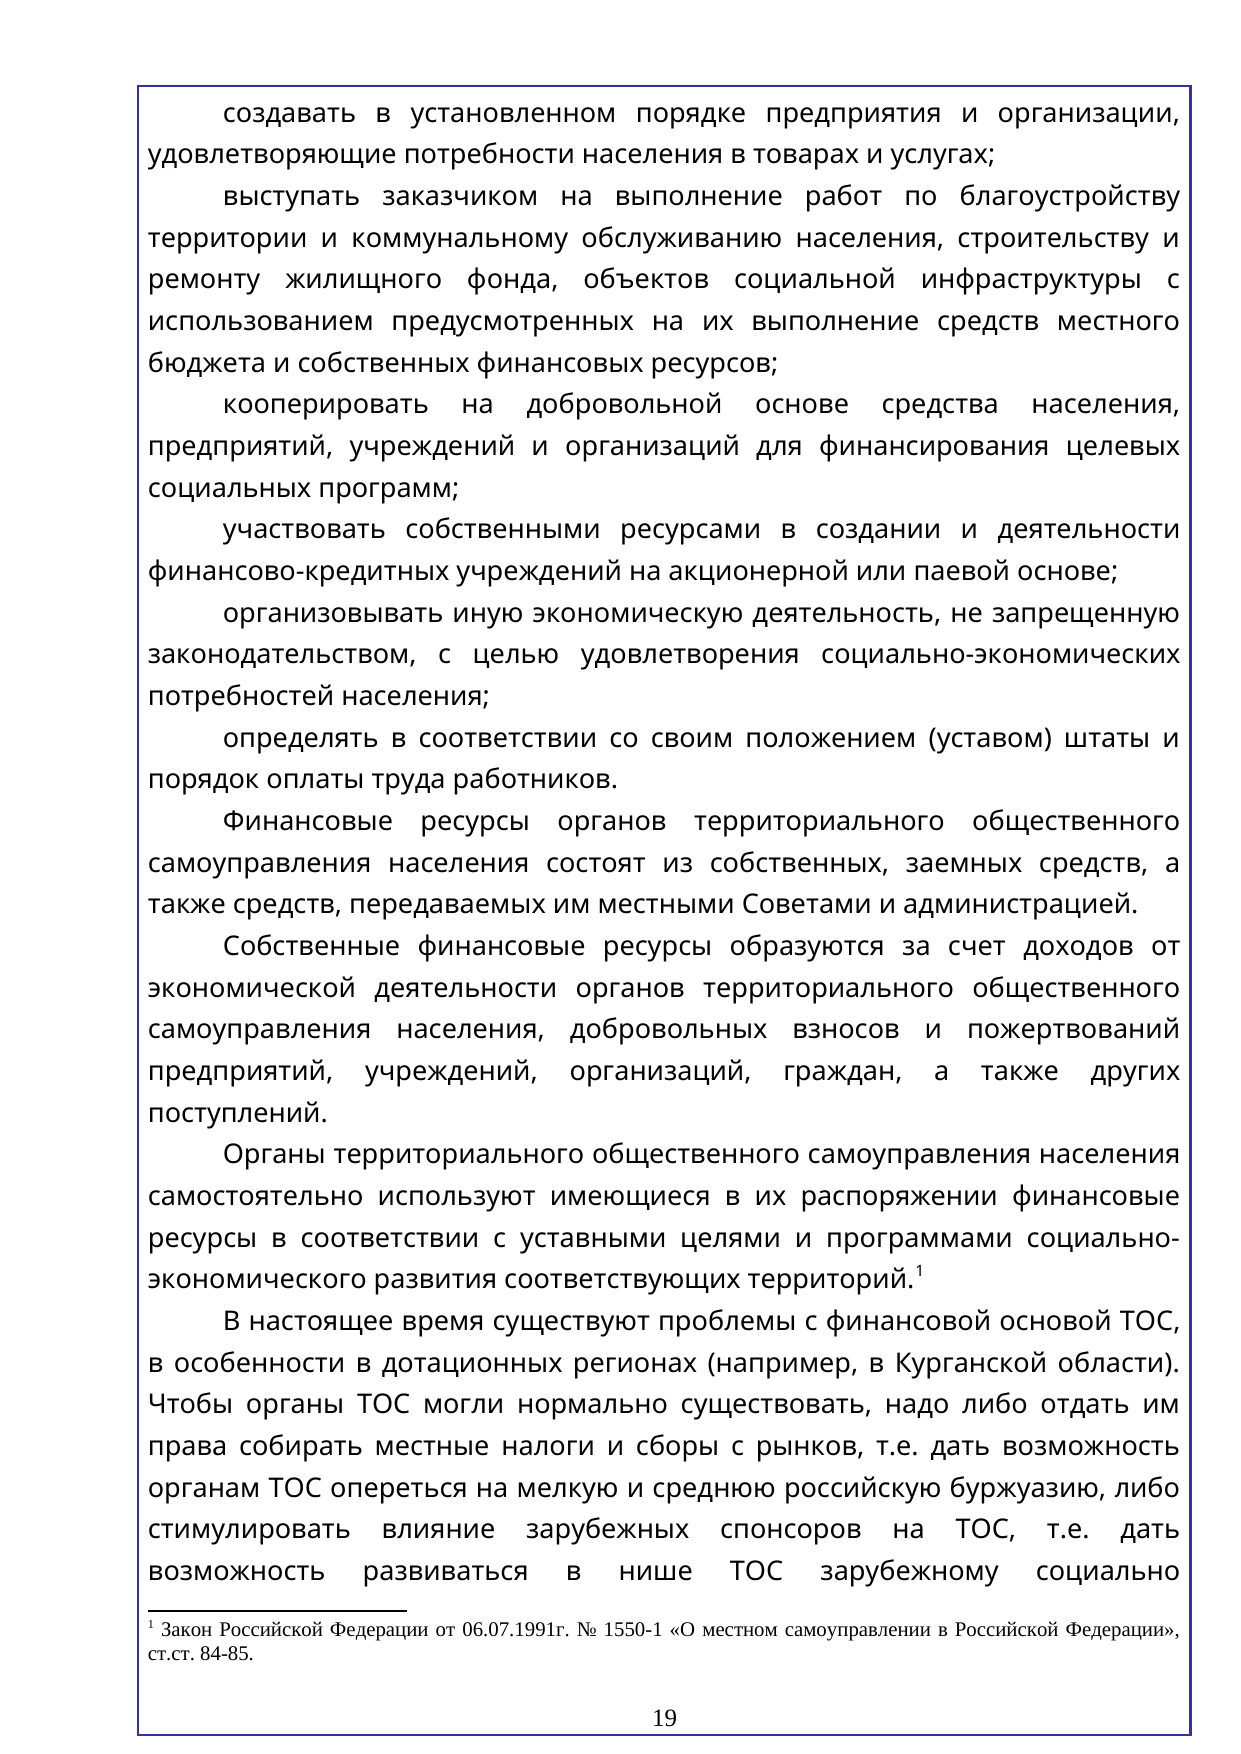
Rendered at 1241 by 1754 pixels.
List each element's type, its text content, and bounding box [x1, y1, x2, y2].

text выступать заказчиком на выполнение работ по благоустройству территории и коммунальному обслуживанию населения, строительству и ремонту жилищного фонда, объектов социальной инфраструктуры с использованием предусмотренных на их выполнение средств местного бюджета и собственных финансовых ресурсов; [148, 172, 1181, 380]
text Органы территориального общественного самоуправления населения самостоятельно используют имеющиеся в их распоряжении финансовые ресурсы в соответствии с уставными целями и программами социально-экономического развития соответствующих территорий. [148, 1130, 1181, 1297]
text кооперировать на добровольной основе средства населения, предприятий, учреждений и организаций для финансирования целевых социальных программ; [148, 380, 1181, 505]
text участвовать собственными ресурсами в создании и деятельности финансово-кредитных учреждений на акционерной или паевой основе; [148, 505, 1181, 589]
text организовывать иную экономическую деятельность, не запрещенную законодательством, с целью удовлетворения социально-экономических потребностей населения; [148, 589, 1181, 714]
text создавать в установленном порядке предприятия и организации, удовлетворяющие потребности населения в товарах и услугах; [148, 89, 1181, 172]
text определять в соответствии со своим положением (уставом) штаты и порядок оплаты труда работников. [148, 714, 1181, 797]
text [148, 1297, 1181, 1589]
text Финансовые ресурсы органов территориального общественного самоуправления населения состоят из собственных, заемных средств, а также средств, передаваемых им местными Советами и администрацией. [148, 797, 1181, 922]
text Собственные финансовые ресурсы образуются за счет доходов от экономической деятельности органов территориального общественного самоуправления населения, добровольных взносов и пожертвований предприятий, учреждений, организаций, граждан, а также других поступлений. [148, 922, 1181, 1130]
